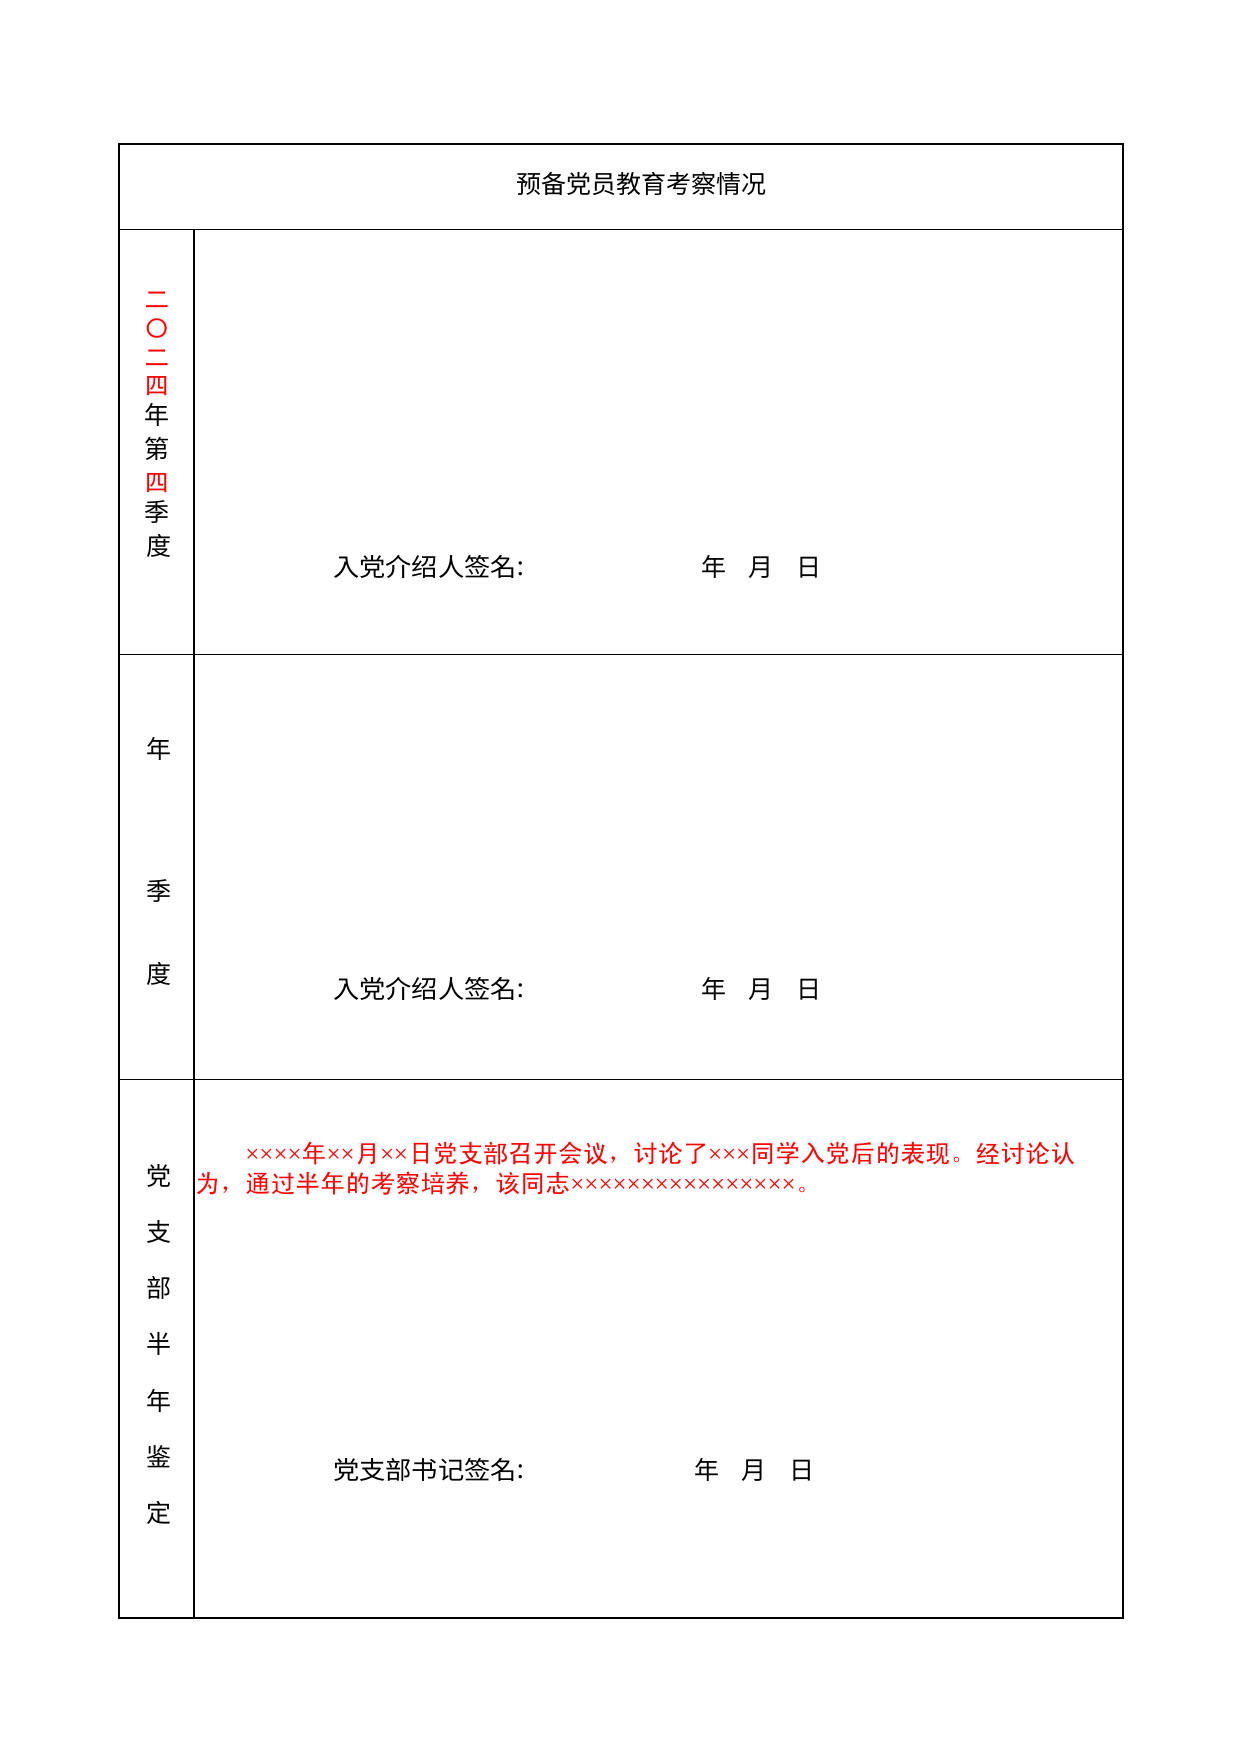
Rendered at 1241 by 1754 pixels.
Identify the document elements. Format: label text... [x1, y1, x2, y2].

table_cell 二 〇 二 四 年 第 四 季 度 [120, 230, 193, 654]
table_cell 党支部半年鉴定 [120, 1080, 193, 1617]
table_cell 入党介绍人签名: 年 月 日 [195, 655, 1122, 1079]
table_header 预备党员教育考察情况 [120, 145, 1122, 229]
table_cell ××××年××月××日党支部召开会议，讨论了×××同学入党后的表现。经讨论认为，通过半年的考察培养，该同志××××××××××××××××。 党支部书记签名: 年 月 日 [195, 1080, 1122, 1617]
table_cell 入党介绍人签名: 年 月 日 [195, 230, 1122, 654]
table_cell 年 季度 [120, 655, 193, 1079]
